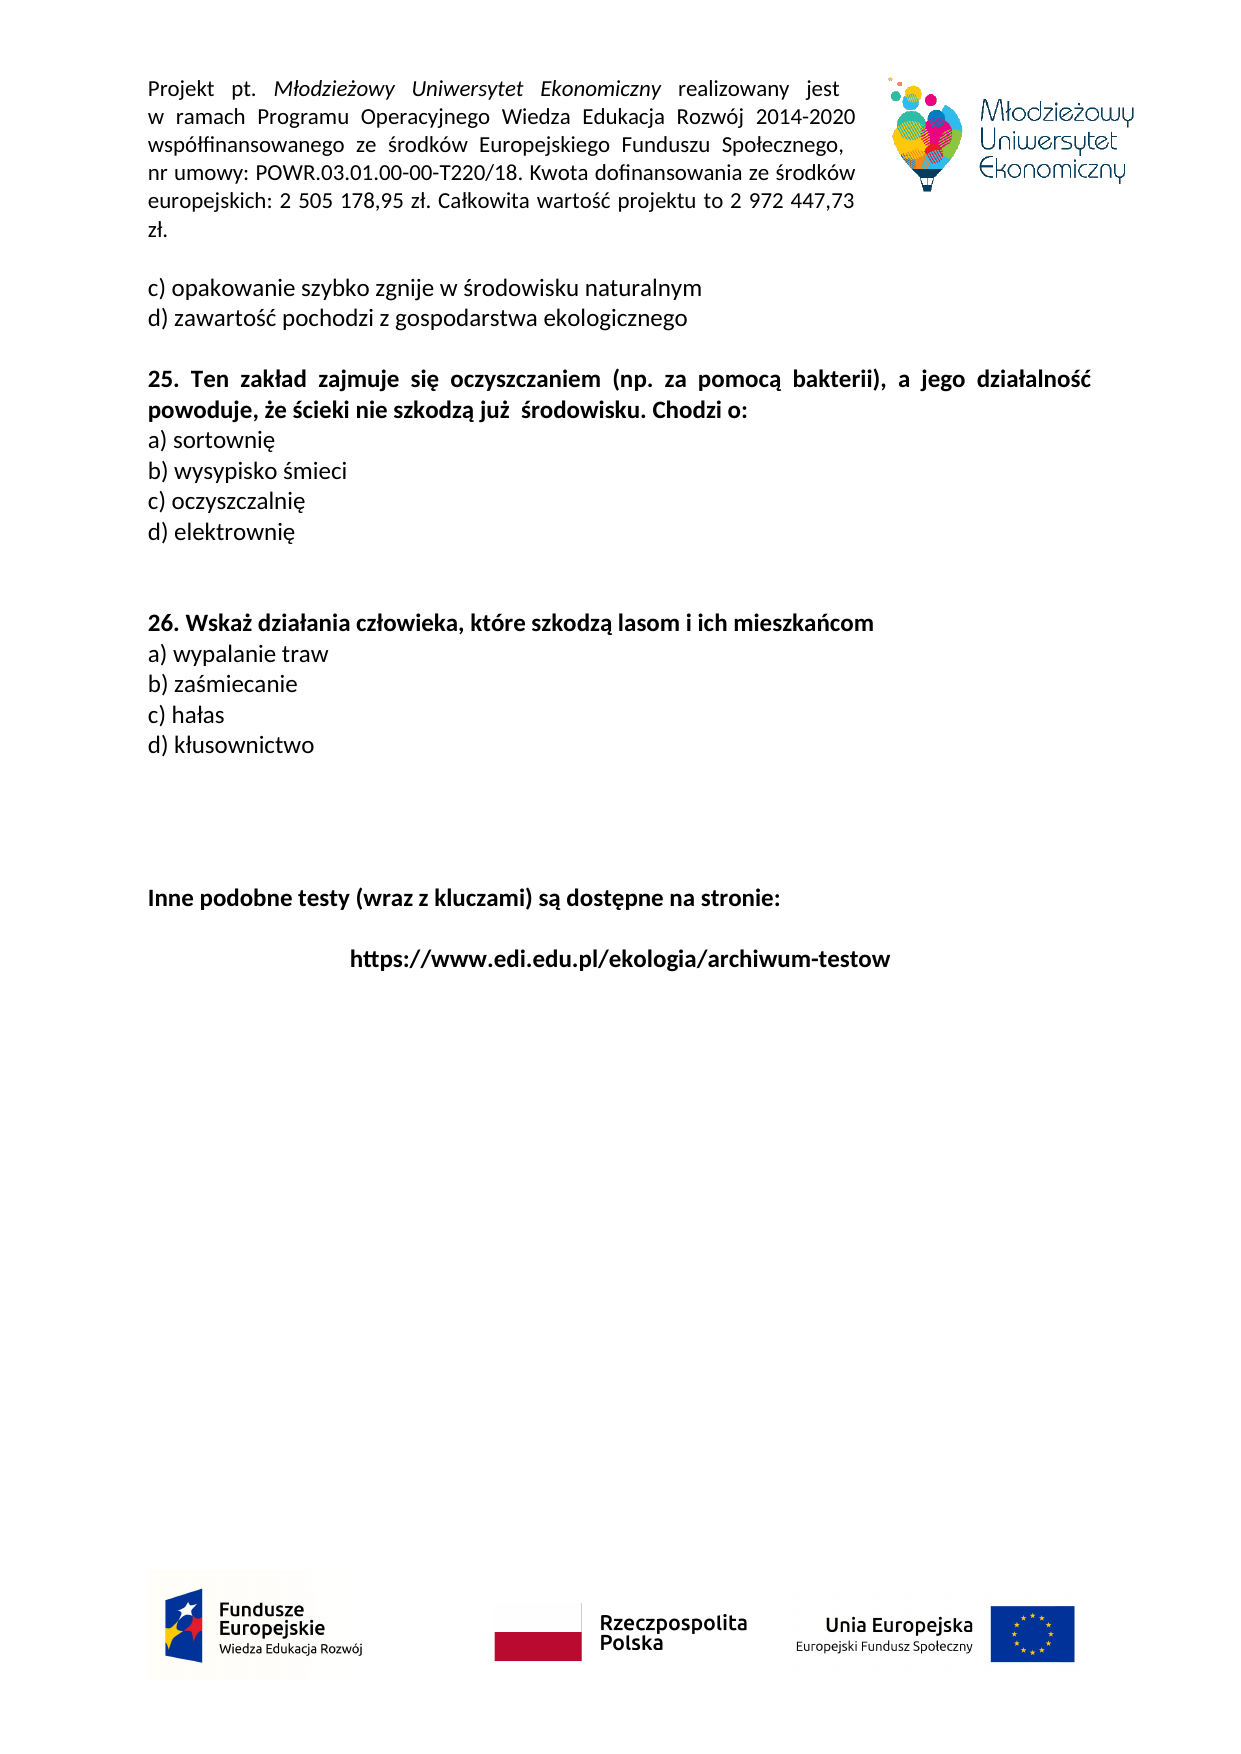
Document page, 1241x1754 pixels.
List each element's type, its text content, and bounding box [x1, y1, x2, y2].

text a) wypalanie traw [148, 638, 1093, 668]
picture [147, 1570, 380, 1681]
picture [884, 75, 1138, 194]
picture [778, 1587, 1093, 1681]
text Inne podobne testy (wraz z kluczami) są dostępne na stronie: [148, 882, 1093, 913]
text b) zaśmiecanie [148, 668, 1093, 699]
text d) kłusownictwo [148, 729, 1093, 760]
text 26. Wskaż działania człowieka, które szkodzą lasom i ich mieszkańcom [148, 607, 1093, 638]
text a) sortownię [148, 424, 1093, 455]
text b) wysypisko śmieci [148, 455, 1093, 485]
text 25. Ten zakład zajmuje się oczyszczaniem (np. za pomocą bakterii), a jego działalność powoduje, że ścieki nie szkodzą już środowisku. Chodzi o: [148, 363, 1093, 424]
text c) hałas [148, 699, 1093, 729]
text d) zawartość pochodzi z gospodarstwa ekologicznego [148, 302, 1093, 333]
text c) oczyszczalnię [148, 485, 1093, 516]
text c) opakowanie szybko zgnije w środowisku naturalnym [148, 272, 1093, 302]
text https://www.edi.edu.pl/ekologia/archiwum-testow [148, 943, 1093, 974]
text d) elektrownię [148, 516, 1093, 546]
picture [475, 1583, 766, 1681]
